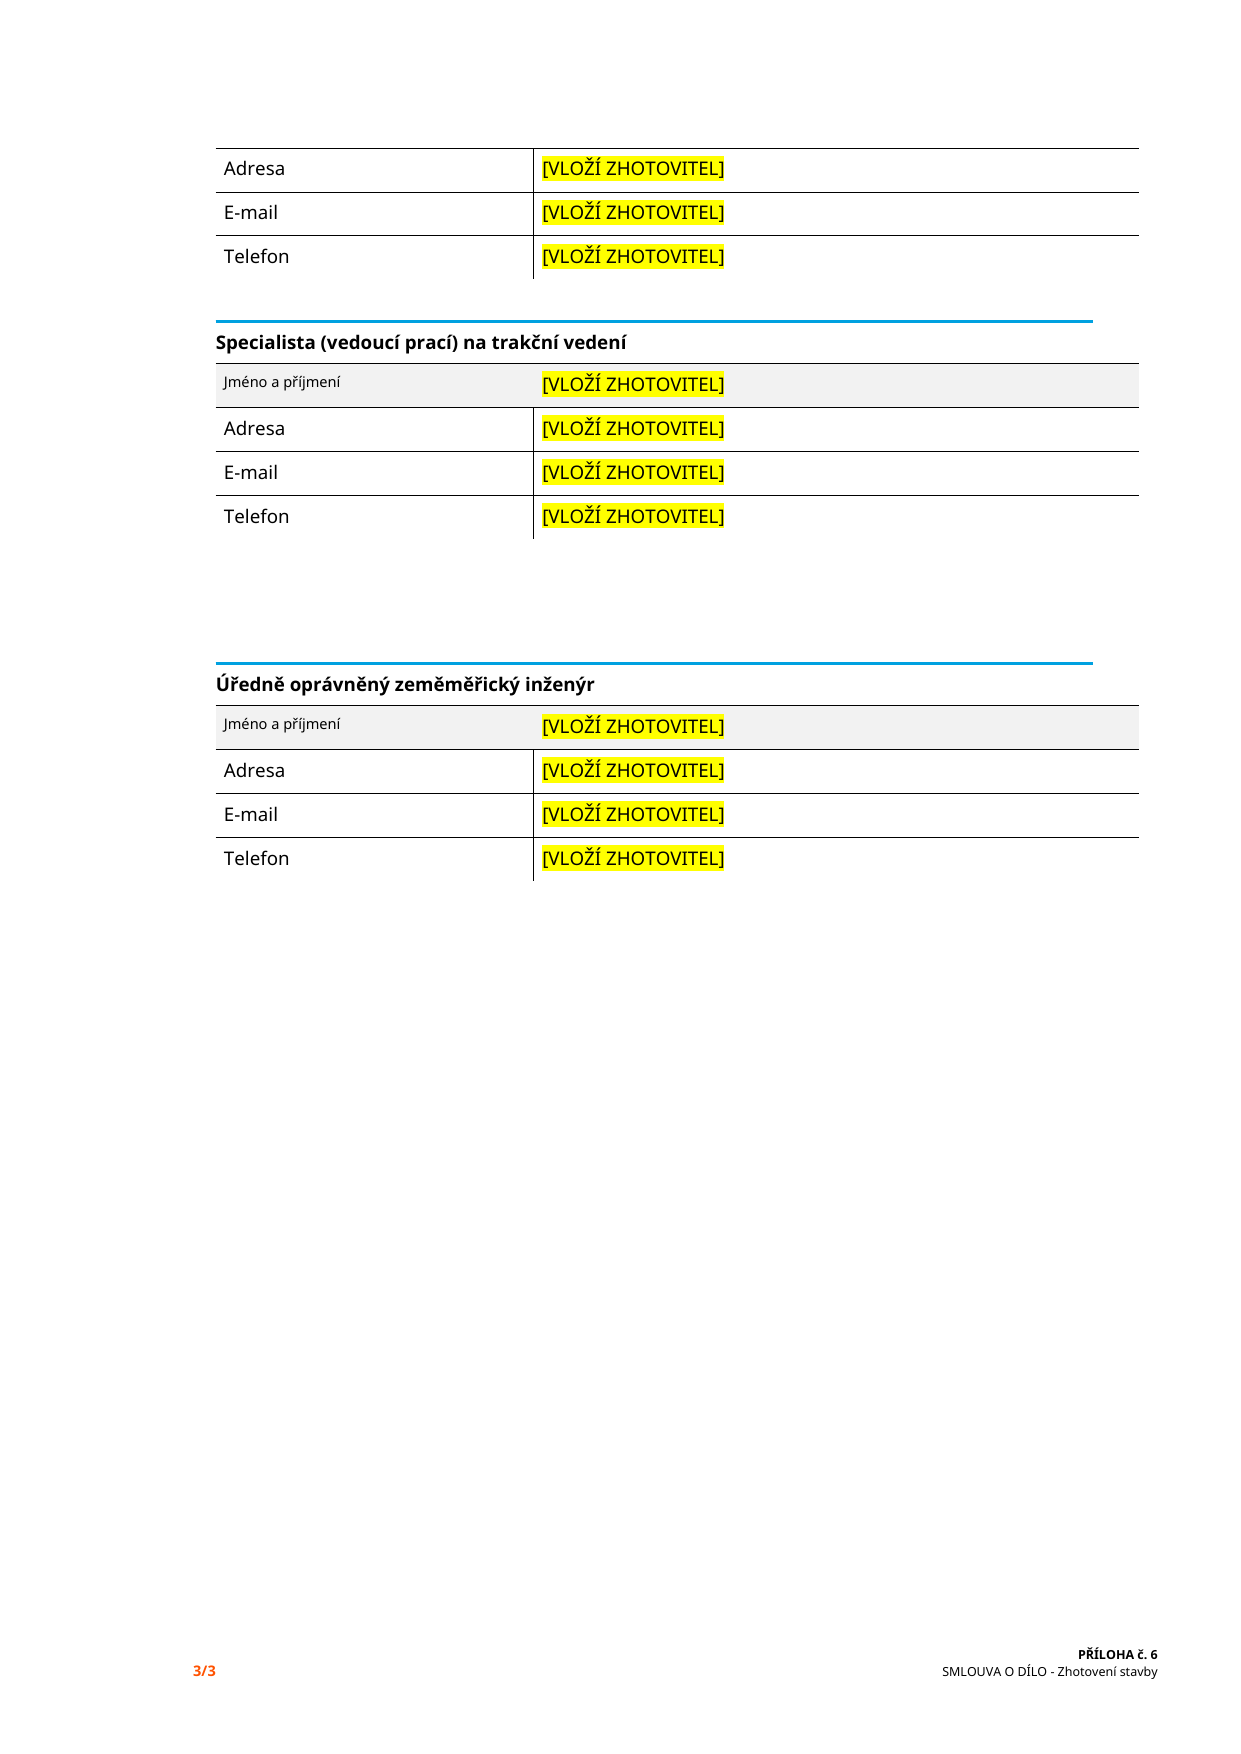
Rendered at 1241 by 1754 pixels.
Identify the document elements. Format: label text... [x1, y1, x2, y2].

table_cell [VLOŽÍ ZHOTOVITEL] [534, 408, 1139, 451]
table_cell E-mail [216, 193, 533, 235]
table_cell [VLOŽÍ ZHOTOVITEL] [534, 193, 1139, 235]
table_header Jméno a příjmení [216, 364, 534, 407]
table_cell [VLOŽÍ ZHOTOVITEL] [534, 794, 1139, 837]
text Úředně oprávněný zeměměřický inženýr [216, 665, 1093, 696]
table_cell [VLOŽÍ ZHOTOVITEL] [534, 149, 1139, 191]
table_cell E-mail [216, 452, 533, 495]
table_cell Adresa [216, 750, 533, 793]
table_header Jméno a příjmení [216, 706, 534, 749]
table_cell Telefon [216, 496, 533, 539]
table_cell [VLOŽÍ ZHOTOVITEL] [534, 496, 1139, 539]
table_cell Telefon [216, 236, 533, 279]
table_cell [VLOŽÍ ZHOTOVITEL] [534, 750, 1139, 793]
table_cell Adresa [216, 408, 533, 451]
text Specialista (vedoucí prací) na trakční vedení [216, 323, 1093, 354]
table_cell E-mail [216, 794, 533, 837]
table_cell Telefon [216, 838, 533, 881]
table_cell [VLOŽÍ ZHOTOVITEL] [534, 236, 1139, 279]
table_header [VLOŽÍ ZHOTOVITEL] [534, 364, 1139, 407]
table_header [VLOŽÍ ZHOTOVITEL] [534, 706, 1139, 749]
table_cell Adresa [216, 149, 533, 191]
table_cell [VLOŽÍ ZHOTOVITEL] [534, 452, 1139, 495]
table_cell [VLOŽÍ ZHOTOVITEL] [534, 838, 1139, 881]
